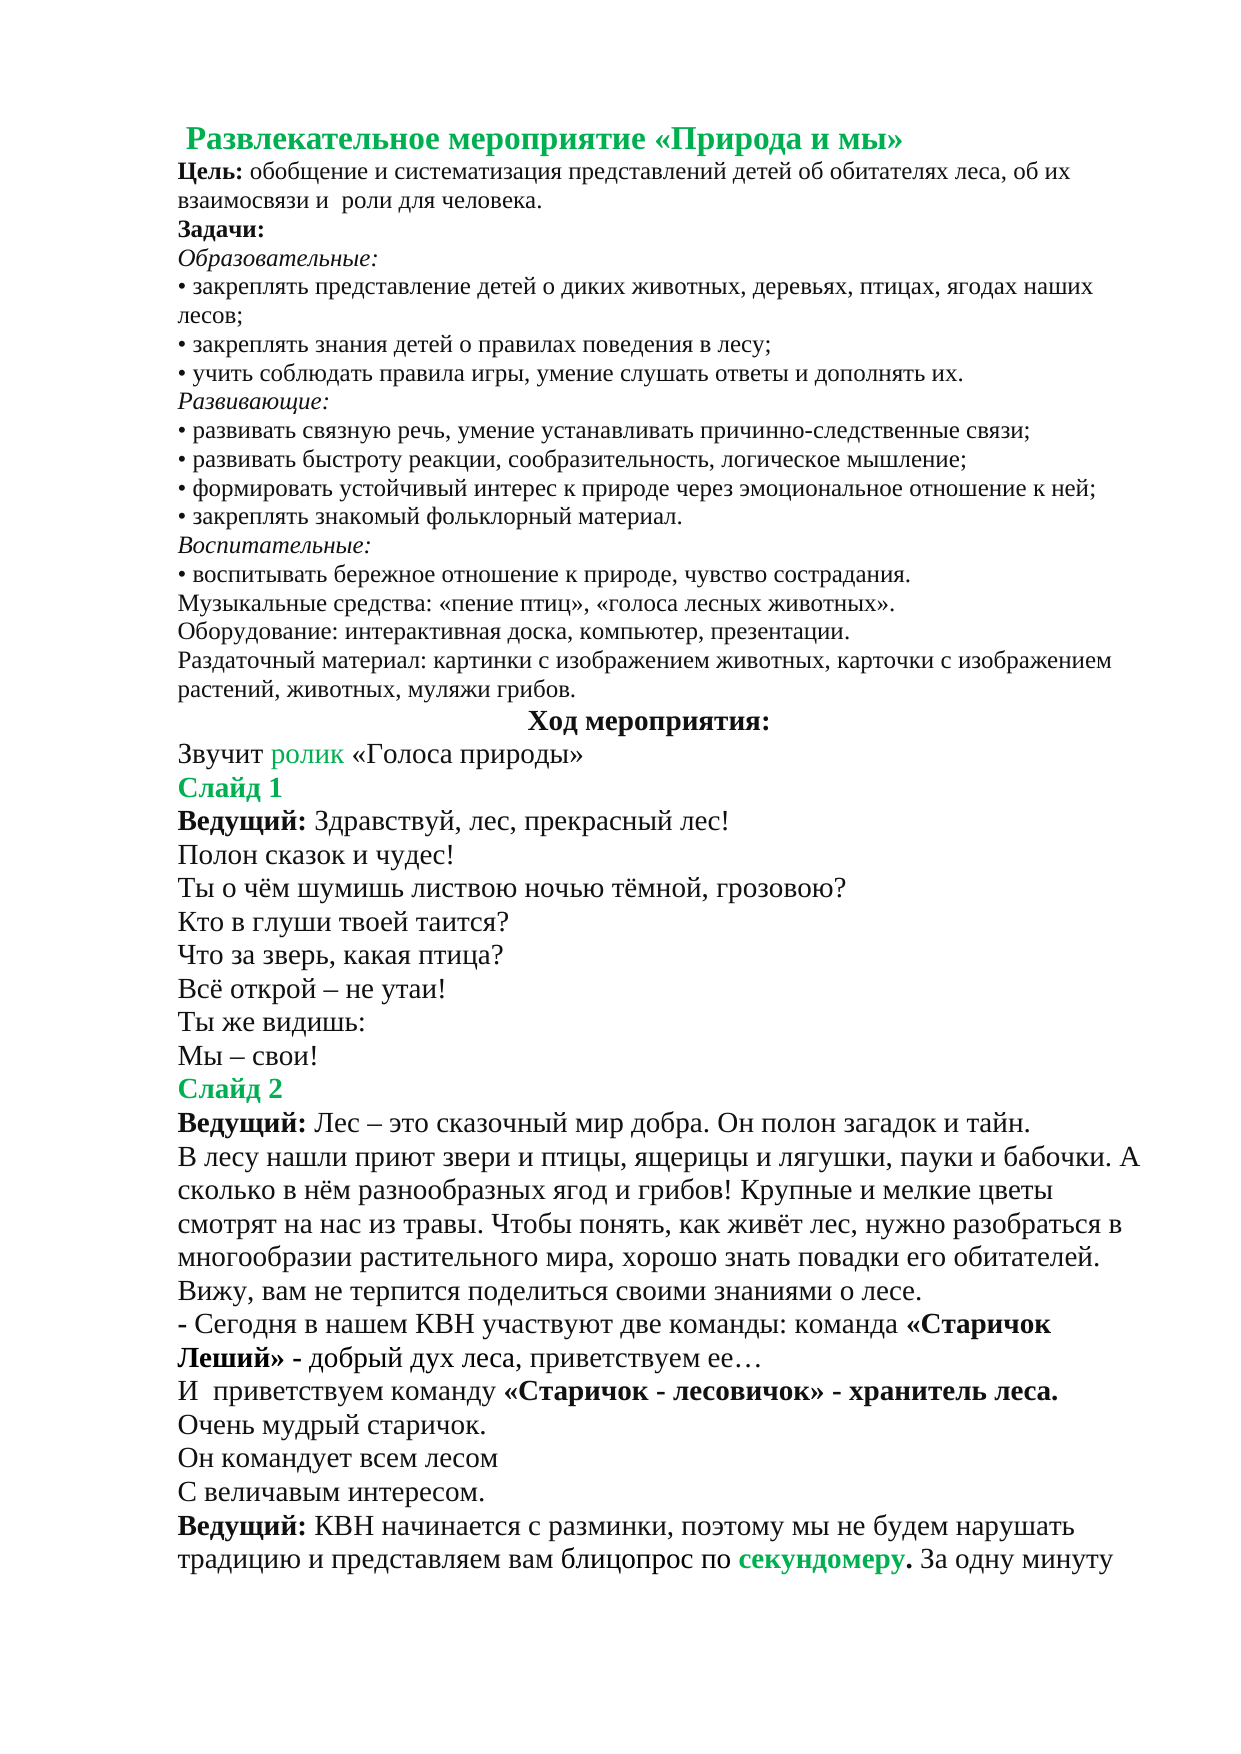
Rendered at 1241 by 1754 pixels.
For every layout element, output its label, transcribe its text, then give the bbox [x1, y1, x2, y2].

text Слайд 1 [177, 770, 1152, 803]
text Раздаточный материал: картинки с изображением животных, карточки с изображением растений, животных, муляжи грибов. [177, 645, 1152, 703]
text Мы – свои! [177, 1038, 1152, 1072]
text • закреплять представление детей о диких животных, деревьях, птицах, ягодах наших лесов; [177, 271, 1152, 329]
text • развивать быстроту реакции, сообразительность, логическое мышление; [177, 444, 1152, 473]
text Развлекательное мероприятие «Природа и мы» [177, 118, 1152, 156]
text И приветствуем команду «Старичок - лесовичок» - хранитель леса. [177, 1373, 1152, 1407]
text Он командует всем лесом [177, 1441, 1152, 1474]
text • формировать устойчивый интерес к природе через эмоциональное отношение к ней; [177, 473, 1152, 501]
text Очень мудрый старичок. [177, 1407, 1152, 1441]
text Образовательные: [177, 243, 1152, 271]
text • учить соблюдать правила игры, умение слушать ответы и дополнять их. [177, 358, 1152, 386]
text Полон сказок и чудес! [177, 837, 1152, 870]
text Оборудование: интерактивная доска, компьютер, презентации. [177, 616, 1152, 645]
text Ты же видишь: [177, 1004, 1152, 1038]
text • воспитывать бережное отношение к природе, чувство сострадания. [177, 559, 1152, 588]
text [177, 1508, 1152, 1575]
text С величавым интересом. [177, 1474, 1152, 1508]
text Ход мероприятия: [177, 703, 1152, 736]
text • закреплять знакомый фольклорный материал. [177, 501, 1152, 530]
text Развивающие: [177, 386, 1152, 415]
text Слайд 2 [177, 1072, 1152, 1105]
text Цель: обобщение и систематизация представлений детей об обитателях леса, об их взаимосвязи и роли для человека. [177, 156, 1152, 214]
text Кто в глуши твоей таится? [177, 904, 1152, 937]
text Воспитательные: [177, 530, 1152, 559]
text - Сегодня в нашем КВН участвуют две команды: команда «Старичок Леший» - добрый дух леса, приветствуем ее… [177, 1306, 1152, 1373]
text Музыкальные средства: «пение птиц», «голоса лесных животных». [177, 588, 1152, 616]
text • развивать связную речь, умение устанавливать причинно-следственные связи; [177, 415, 1152, 444]
text • закреплять знания детей о правилах поведения в лесу; [177, 329, 1152, 358]
text Ведущий: Лес – это сказочный мир добра. Он полон загадок и тайн. [177, 1105, 1152, 1139]
text Ведущий: Здравствуй, лес, прекрасный лес! [177, 803, 1152, 837]
text Всё открой – не утаи! [177, 971, 1152, 1004]
text Ты о чём шумишь листвою ночью тёмной, грозовою? [177, 870, 1152, 904]
text Что за зверь, какая птица? [177, 937, 1152, 971]
text Задачи: [177, 214, 1152, 243]
text Звучит ролик «Голоса природы» [177, 736, 1152, 770]
text В лесу нашли приют звери и птицы, ящерицы и лягушки, пауки и бабочки. А сколько в нём разнообразных ягод и грибов! Крупные и мелкие цветы смотрят на нас из травы. Чтобы понять, как живёт лес, нужно разобраться в многообразии растительного мира, хорошо знать повадки его обитателей. Вижу, вам не терпится поделиться своими знаниями о лесе. [177, 1139, 1152, 1306]
